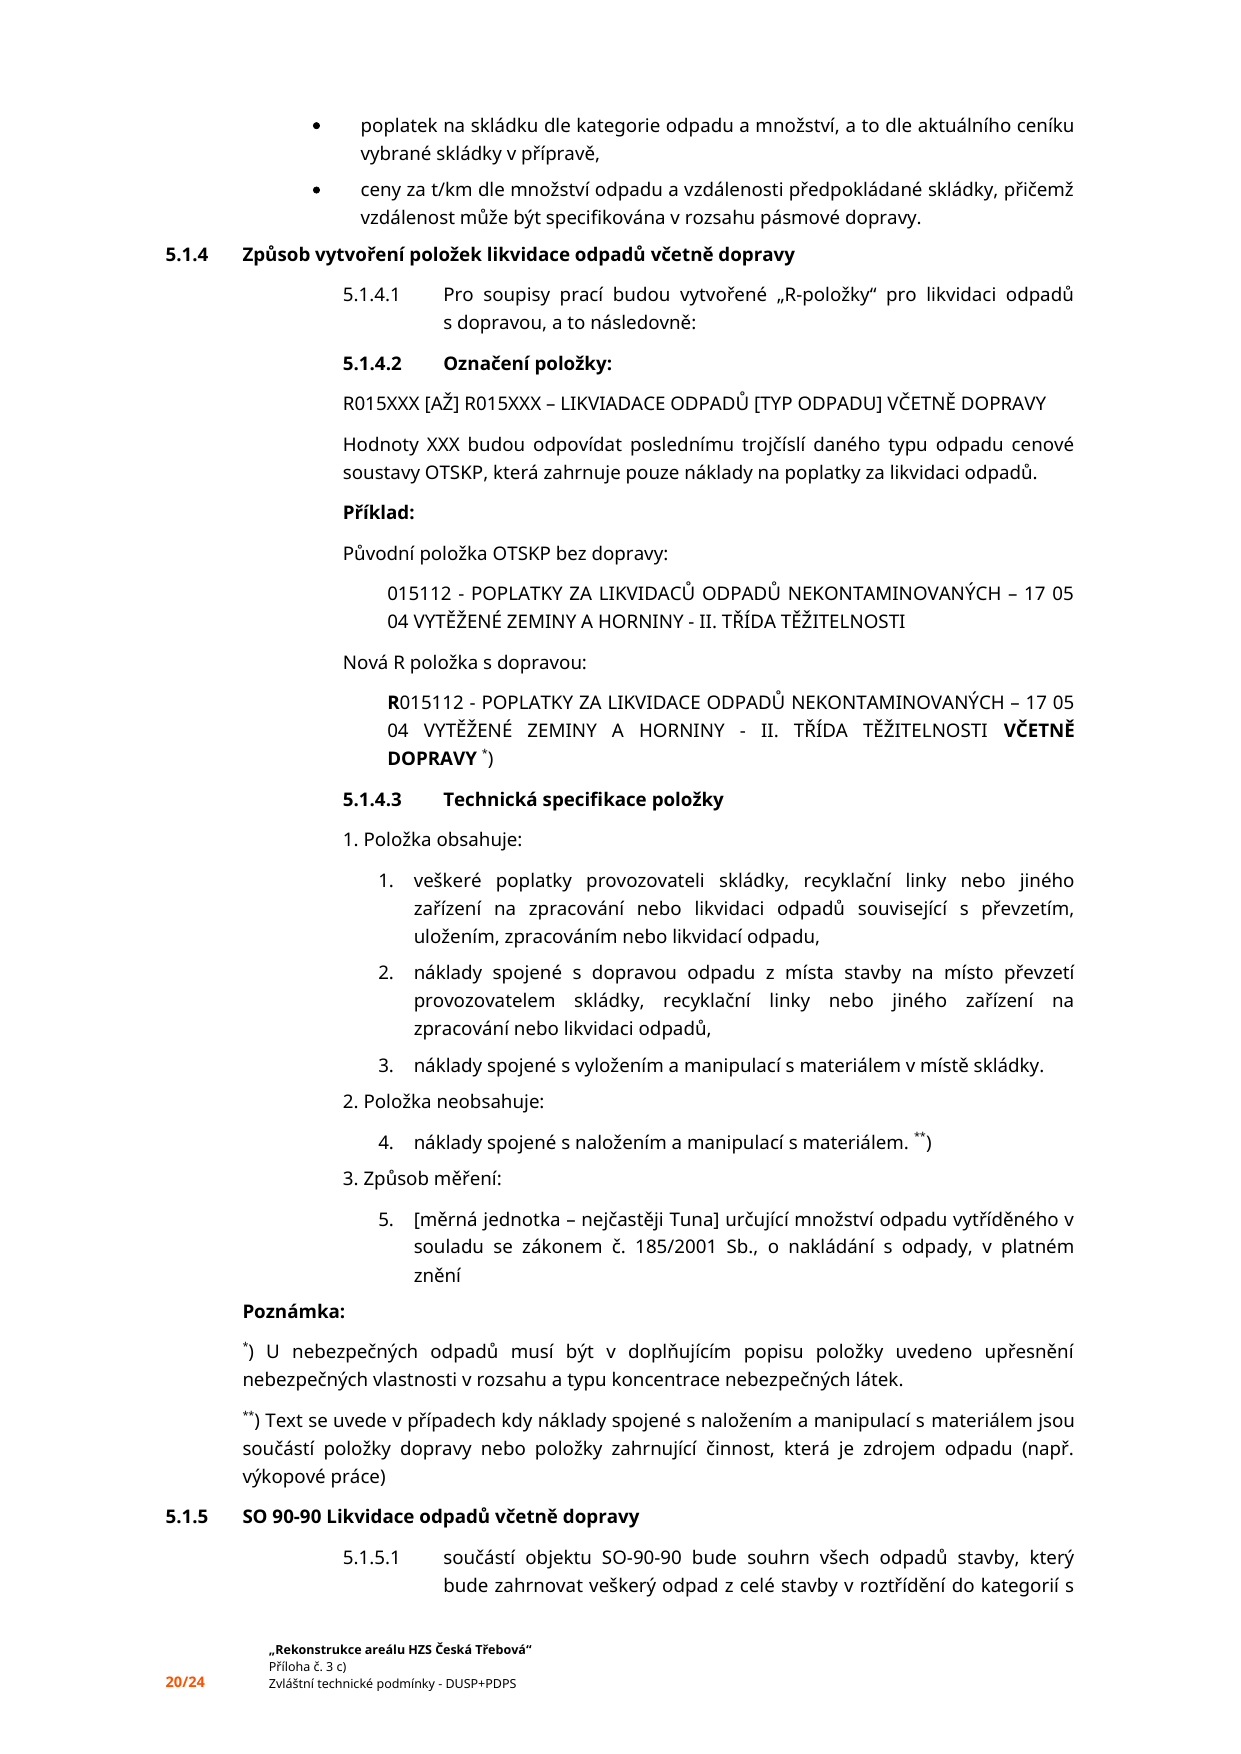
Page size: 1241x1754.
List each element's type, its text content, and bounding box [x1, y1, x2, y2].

list veškeré poplatky provozovateli skládky, recyklační linky nebo jiného zařízení na zpracování nebo likvidaci odpadů související s převzetím, uložením, zpracováním nebo likvidací odpadu, [378, 867, 1075, 949]
text R015XXX [AŽ] R015XXX – LIKVIADACE ODPADŮ [TYP ODPADU] VČETNĚ DOPRAVY [343, 391, 1075, 416]
list náklady spojené s vyložením a manipulací s materiálem v místě skládky. [378, 1052, 1075, 1078]
list Technická specifikace položky [343, 786, 1075, 812]
list [měrná jednotka – nejčastěji Tuna] určující množství odpadu vytříděného v souladu se zákonem č. 185/2001 Sb., o nakládání s odpady, v platném znění [378, 1206, 1075, 1287]
list náklady spojené s dopravou odpadu z místa stavby na místo převzetí provozovatelem skládky, recyklační linky nebo jiného zařízení na zpracování nebo likvidaci odpadů, [378, 960, 1075, 1041]
list ceny za t/km dle množství odpadu a vzdálenosti předpokládané skládky, přičemž vzdálenost může být specifikována v rozsahu pásmové dopravy. [313, 177, 1075, 230]
list náklady spojené s naložením a manipulací s materiálem. **) [378, 1129, 1075, 1154]
list Pro soupisy prací budou vytvořené „R-položky“ pro likvidaci odpadů s dopravou, a to následovně: [343, 281, 1075, 335]
text 1. Položka obsahuje: [343, 827, 1075, 852]
list poplatek na skládku dle kategorie odpadu a množství, a to dle aktuálního ceníku vybrané skládky v přípravě, [313, 112, 1075, 166]
text **) Text se uvede v případech kdy náklady spojené s naložením a manipulací s materiálem jsou součástí položky dopravy nebo položky zahrnující činnost, která je zdrojem odpadu (např. výkopové práce) [242, 1407, 1075, 1489]
text 3. Způsob měření: [343, 1165, 1075, 1191]
text 015112 - POPLATKY ZA LIKVIDACŮ ODPADŮ NEKONTAMINOVANÝCH – 17 05 04 VYTĚŽENÉ ZEMINY A HORNINY - II. TŘÍDA TĚŽITELNOSTI [387, 581, 1075, 634]
text Původní položka OTSKP bez dopravy: [343, 540, 1075, 566]
text Poznámka: [242, 1298, 1075, 1324]
list Označení položky: [343, 350, 1075, 376]
list Způsob vytvoření položek likvidace odpadů včetně dopravy [165, 241, 1075, 266]
text Příklad: [343, 499, 1075, 525]
text Hodnoty XXX budou odpovídat poslednímu trojčíslí daného typu odpadu cenové soustavy OTSKP, která zahrnuje pouze náklady na poplatky za likvidaci odpadů. [343, 431, 1075, 484]
list SO 90-90 Likvidace odpadů včetně dopravy [165, 1504, 1075, 1529]
text Nová R položka s dopravou: [343, 649, 1075, 675]
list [343, 1544, 1075, 1598]
text 2. Položka neobsahuje: [343, 1088, 1075, 1114]
text R015112 - POPLATKY ZA LIKVIDACE ODPADŮ NEKONTAMINOVANÝCH – 17 05 04 VYTĚŽENÉ ZEMINY A HORNINY - II. TŘÍDA TĚŽITELNOSTI VČETNĚ DOPRAVY *) [387, 690, 1075, 771]
text *) U nebezpečných odpadů musí být v doplňujícím popisu položky uvedeno upřesnění nebezpečných vlastnosti v rozsahu a typu koncentrace nebezpečných látek. [242, 1339, 1075, 1392]
